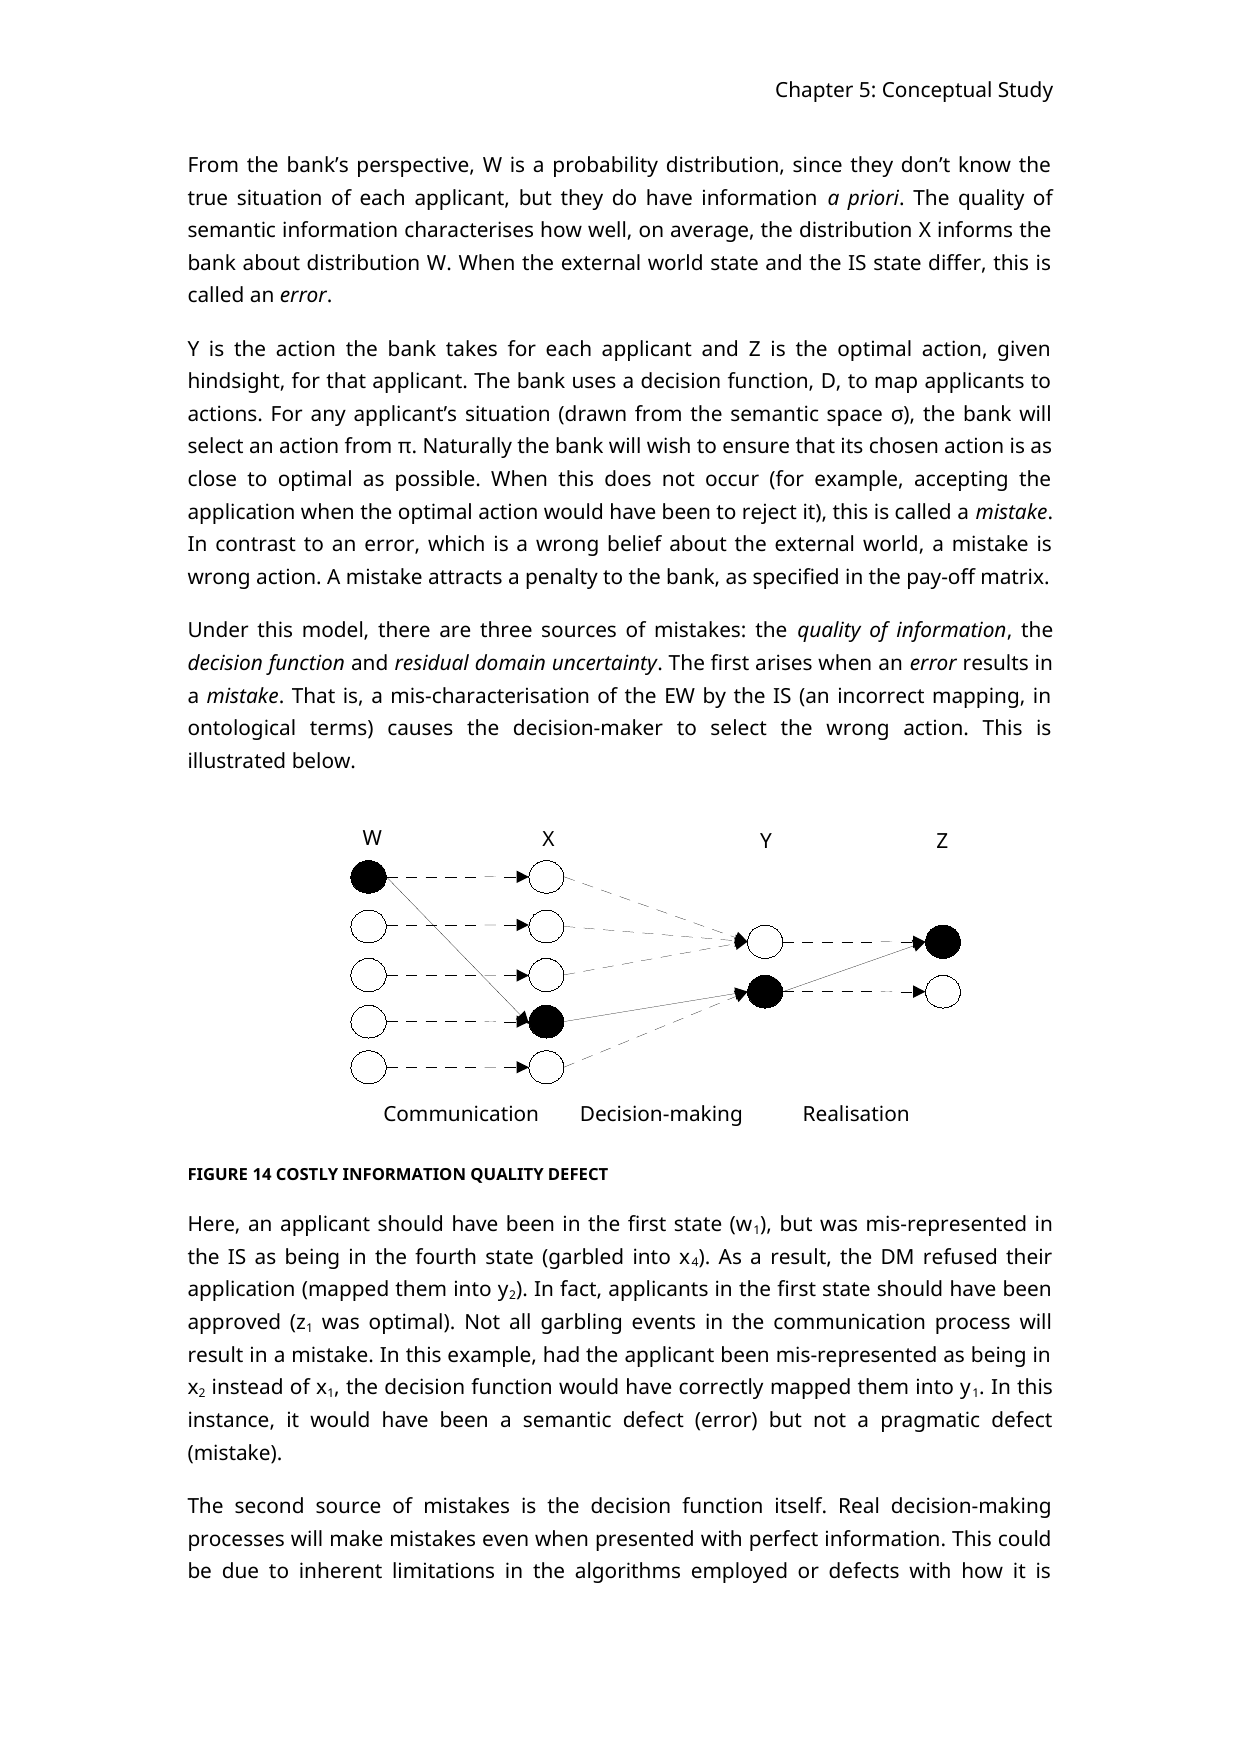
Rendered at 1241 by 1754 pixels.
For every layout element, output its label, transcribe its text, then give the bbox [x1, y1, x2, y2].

text Y is the action the bank takes for each applicant and Z is the optimal action, given hindsight, for that applicant. The bank uses a decision function, D, to map applicants to actions. For any applicant’s situation (drawn from the semantic space σ), the bank will select an action from π. Naturally the bank will wish to ensure that its chosen action is as close to optimal as possible. When this does not occur (for example, accepting the application when the optimal action would have been to reject it), this is called a mistake. In contrast to an error, which is a wrong belief about the external world, a mistake is wrong action. A mistake attracts a penalty to the bank, as specified in the pay-off matrix. [187, 334, 1053, 591]
text From the bank’s perspective, W is a probability distribution, since they don’t know the true situation of each applicant, but they do have information a priori. The quality of semantic information characterises how well, on average, the distribution X informs the bank about distribution W. When the external world state and the IS state differ, this is called an error. [187, 150, 1053, 309]
text Here, an applicant should have been in the first state (w1), but was mis-represented in the IS as being in the fourth state (garbled into x4). As a result, the DM refused their application (mapped them into y2). In fact, applicants in the first state should have been approved (z1 was optimal). Not all garbling events in the communication process will result in a mistake. In this example, had the applicant been mis-represented as being in x2 instead of x1, the decision function would have correctly mapped them into y1. In this instance, it would have been a semantic defect (error) but not a pragmatic defect (mistake). [187, 1209, 1053, 1466]
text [187, 1491, 1053, 1585]
text Under this model, there are three sources of mistakes: the quality of information, the decision function and residual domain uncertainty. The first arises when an error results in a mistake. That is, a mis-characterisation of the EW by the IS (an incorrect mapping, in ontological terms) causes the decision-maker to select the wrong action. This is illustrated below. [187, 616, 1053, 774]
